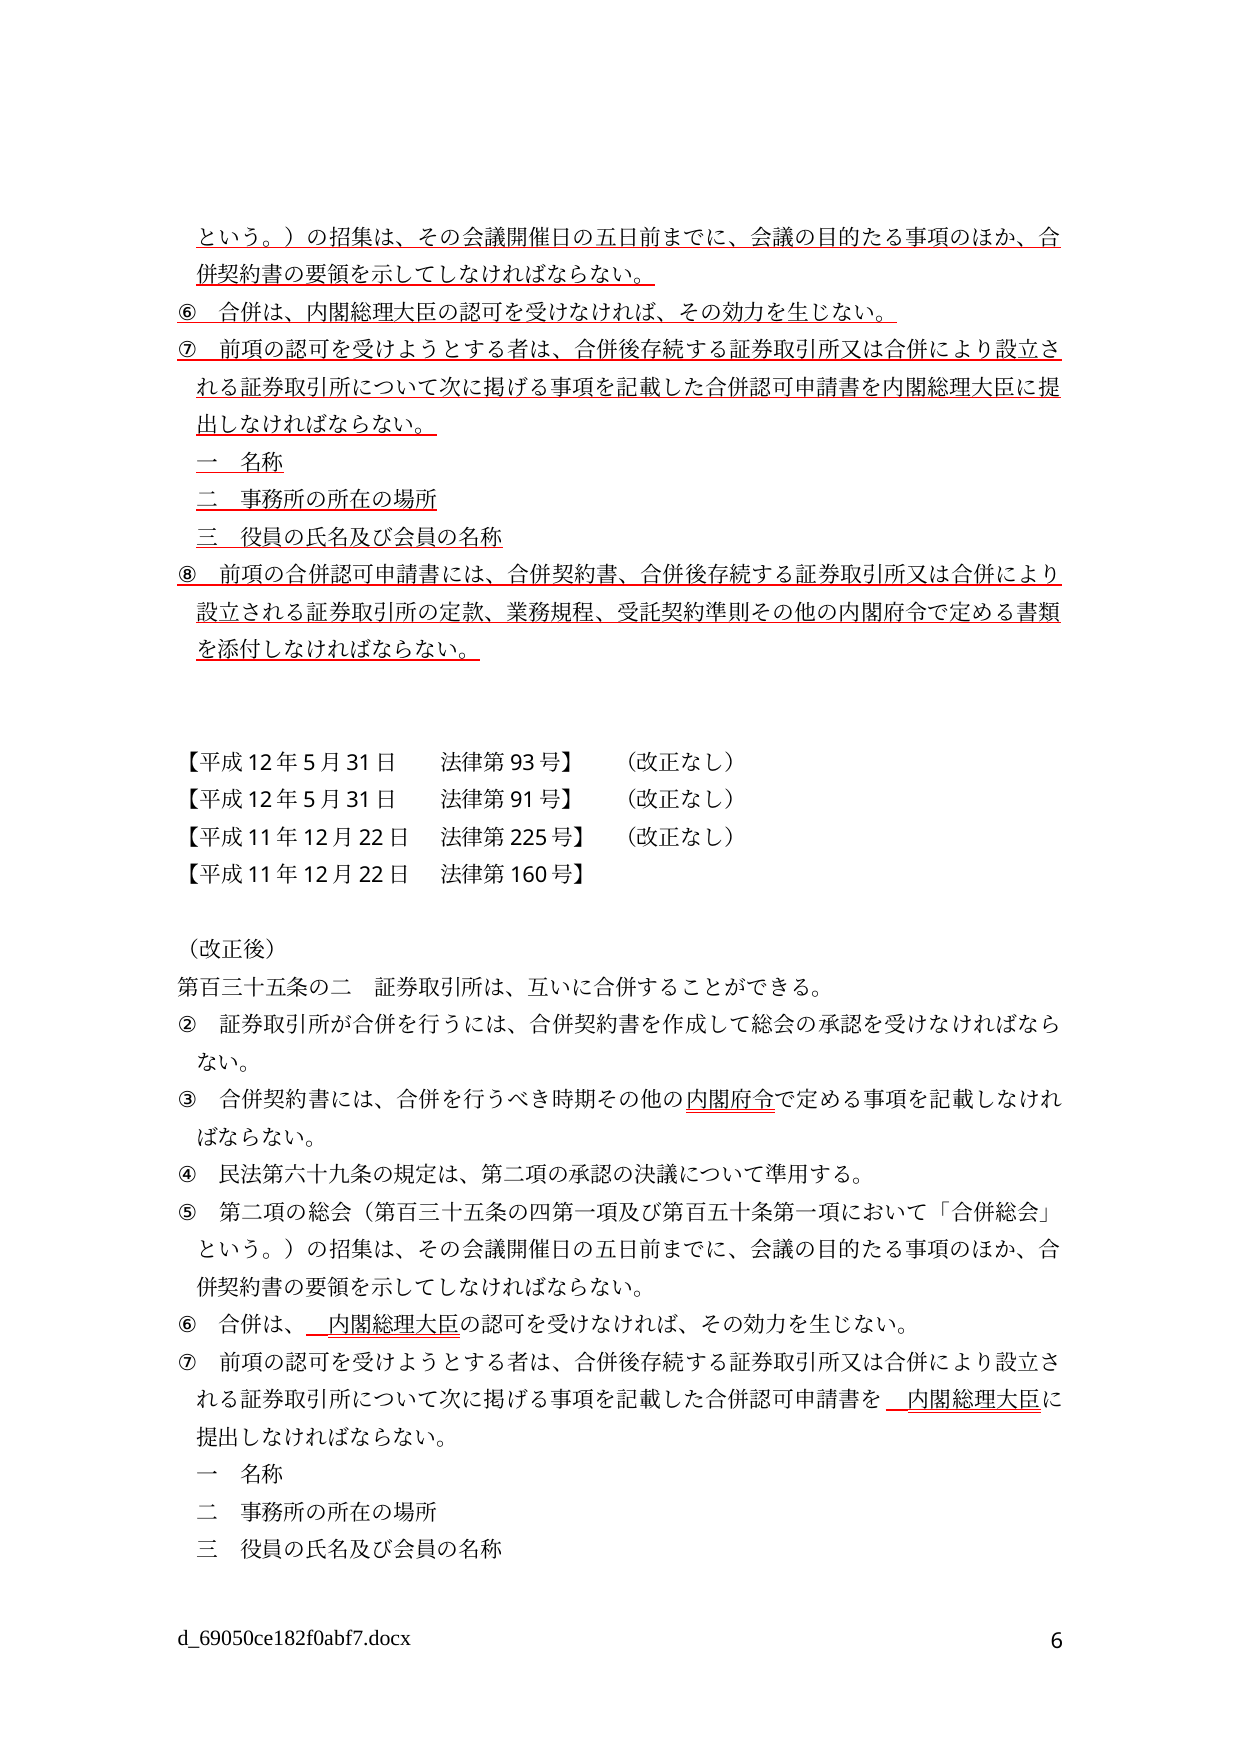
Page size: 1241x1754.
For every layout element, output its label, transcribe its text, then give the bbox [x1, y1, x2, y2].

text ④ 民法第六十九条の規定は、第二項の承認の決議について準用する。 [177, 1154, 1063, 1192]
text 三 役員の氏名及び会員の名称 [196, 1529, 1063, 1567]
text 【平成12年5月31日 法律第93号】 （改正なし） [177, 742, 1063, 779]
text 三 役員の氏名及び会員の名称 [196, 517, 1063, 554]
text ⑧ 前項の合併認可申請書には、合併契約書、合併後存続する証券取引所又は合併により設立される証券取引所の定款、業務規程、受託契約準則その他の内閣府令で定める書類を添付しなければならない。 [177, 554, 1063, 667]
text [177, 217, 1063, 292]
text 【平成12年5月31日 法律第91号】 （改正なし） [177, 779, 1063, 817]
text 【平成11年12月22日 法律第225号】 （改正なし） [177, 817, 1063, 854]
text ⑤ 第二項の総会（第百三十五条の四第一項及び第百五十条第一項において「合併総会」という。）の招集は、その会議開催日の五日前までに、会議の目的たる事項のほか、合併契約書の要領を示してしなければならない。 [177, 1192, 1063, 1304]
text （改正後） [177, 929, 1063, 967]
text ⑦ 前項の認可を受けようとする者は、合併後存続する証券取引所又は合併により設立される証券取引所について次に掲げる事項を記載した合併認可申請書を内閣総理大臣に提出しなければならない。 [177, 329, 1063, 442]
text ② 証券取引所が合併を行うには、合併契約書を作成して総会の承認を受けなければならない。 [177, 1004, 1063, 1079]
text 【平成11年12月22日 法律第160号】 [177, 854, 1063, 892]
text 第百三十五条の二 証券取引所は、互いに合併することができる。 [177, 967, 1063, 1004]
text 一 名称 [196, 442, 1063, 479]
text ③ 合併契約書には、合併を行うべき時期その他の内閣府令で定める事項を記載しなければならない。 [177, 1079, 1063, 1154]
text ⑥ 合併は、内閣総理大臣の認可を受けなければ、その効力を生じない。 [177, 292, 1063, 329]
text 二 事務所の所在の場所 [196, 479, 1063, 517]
text ⑦ 前項の認可を受けようとする者は、合併後存続する証券取引所又は合併により設立される証券取引所について次に掲げる事項を記載した合併認可申請書を 内閣総理大臣に提出しなければならない。 [177, 1342, 1063, 1454]
text 二 事務所の所在の場所 [196, 1492, 1063, 1529]
text 一 名称 [196, 1454, 1063, 1492]
text ⑥ 合併は、 内閣総理大臣の認可を受けなければ、その効力を生じない。 [177, 1304, 1063, 1342]
